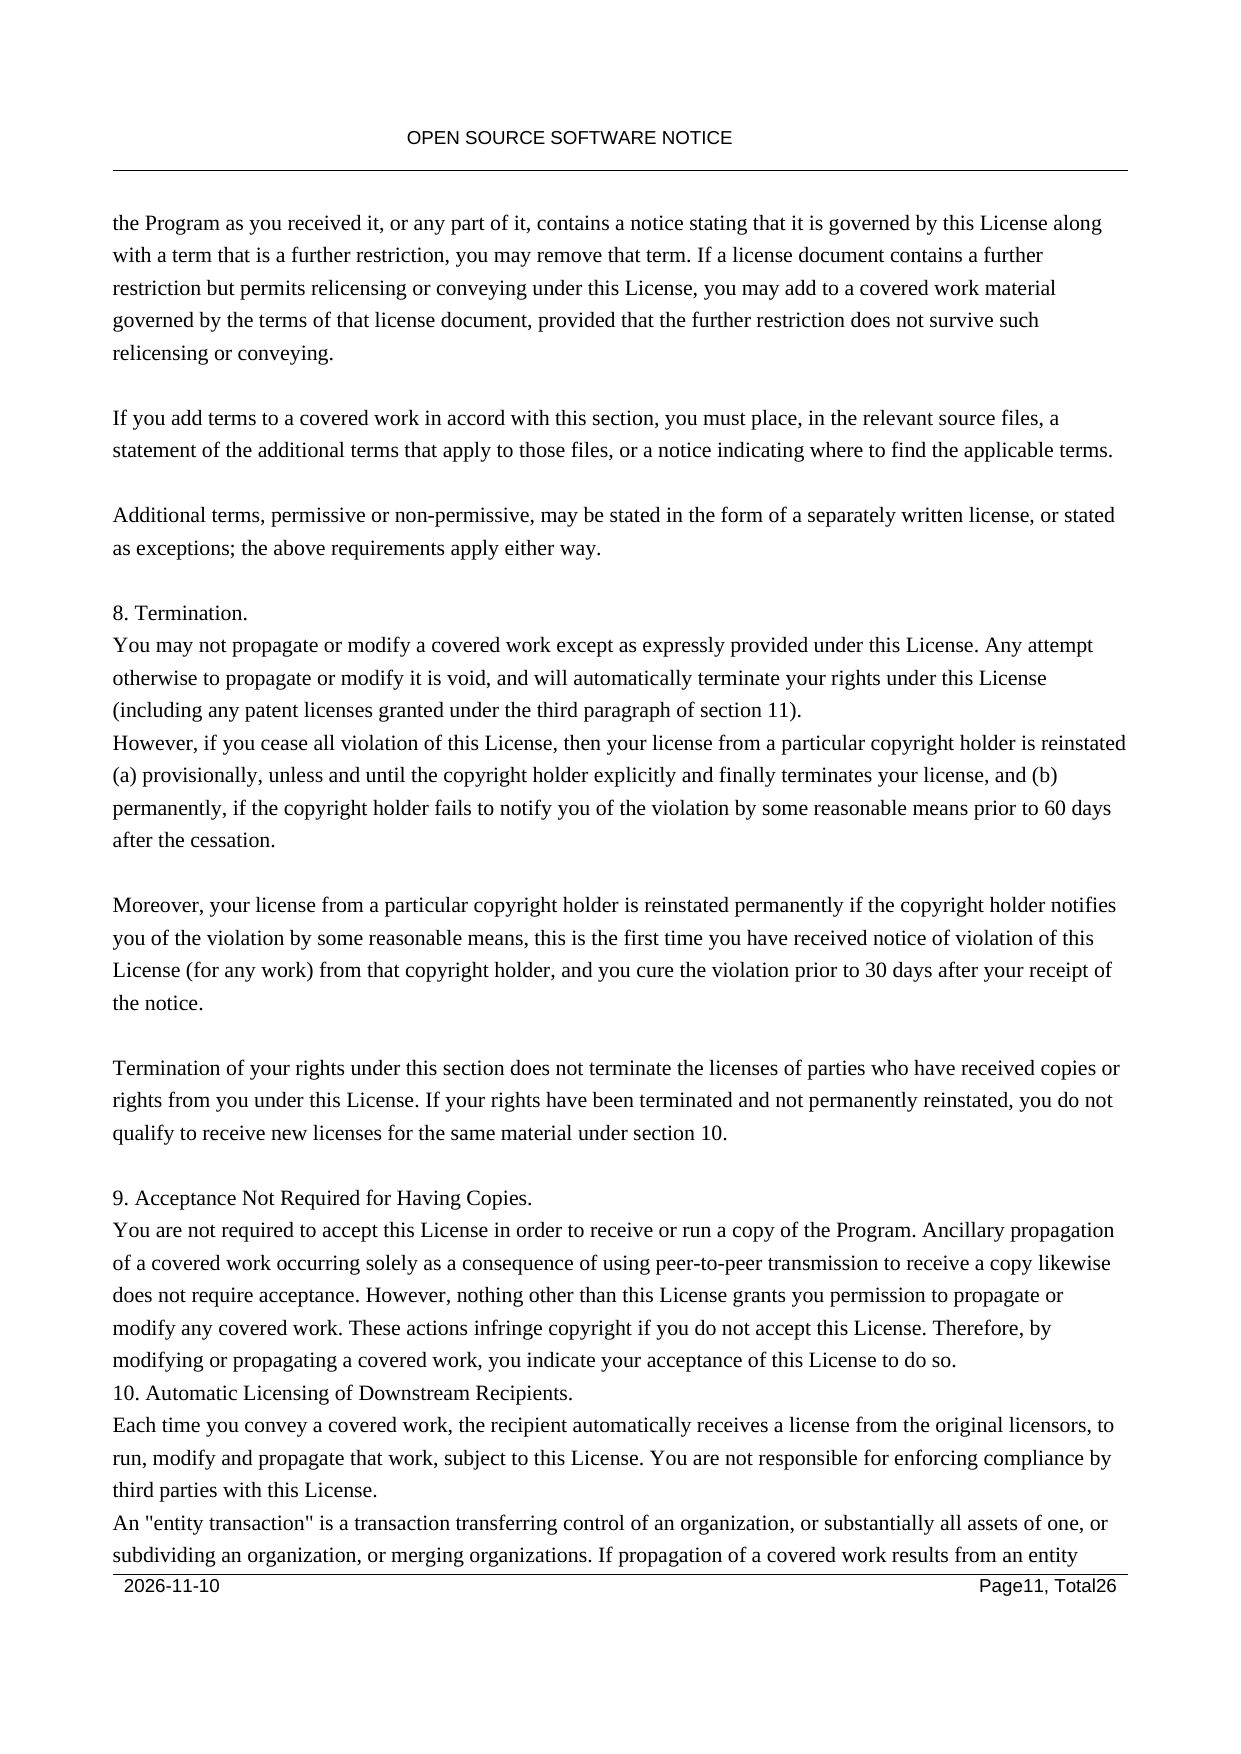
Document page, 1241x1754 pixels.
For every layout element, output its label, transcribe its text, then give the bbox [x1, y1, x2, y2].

text 8. Termination. [112, 596, 1128, 629]
text 9. Acceptance Not Required for Having Copies. [112, 1181, 1128, 1214]
text 10. Automatic Licensing of Downstream Recipients. [112, 1376, 1128, 1409]
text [112, 1506, 1128, 1571]
text Each time you convey a covered work, the recipient automatically receives a license from the original licensors, to run, modify and propagate that work, subject to this License. You are not responsible for enforcing compliance by third parties with this License. [112, 1409, 1128, 1506]
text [112, 206, 1128, 369]
text Termination of your rights under this section does not terminate the licenses of parties who have received copies or rights from you under this License. If your rights have been terminated and not permanently reinstated, you do not qualify to receive new licenses for the same material under section 10. [112, 1051, 1128, 1149]
text However, if you cease all violation of this License, then your license from a particular copyright holder is reinstated (a) provisionally, unless and until the copyright holder explicitly and finally terminates your license, and (b) permanently, if the copyright holder fails to notify you of the violation by some reasonable means prior to 60 days after the cessation. [112, 726, 1128, 856]
text Moreover, your license from a particular copyright holder is reinstated permanently if the copyright holder notifies you of the violation by some reasonable means, this is the first time you have received notice of violation of this License (for any work) from that copyright holder, and you cure the violation prior to 30 days after your receipt of the notice. [112, 889, 1128, 1019]
text Additional terms, permissive or non-permissive, may be stated in the form of a separately written license, or stated as exceptions; the above requirements apply either way. [112, 499, 1128, 564]
text If you add terms to a covered work in accord with this section, you must place, in the relevant source files, a statement of the additional terms that apply to those files, or a notice indicating where to find the applicable terms. [112, 401, 1128, 466]
text You are not required to accept this License in order to receive or run a copy of the Program. Ancillary propagation of a covered work occurring solely as a consequence of using peer-to-peer transmission to receive a copy likewise does not require acceptance. However, nothing other than this License grants you permission to propagate or modify any covered work. These actions infringe copyright if you do not accept this License. Therefore, by modifying or propagating a covered work, you indicate your acceptance of this License to do so. [112, 1214, 1128, 1376]
text You may not propagate or modify a covered work except as expressly provided under this License. Any attempt otherwise to propagate or modify it is void, and will automatically terminate your rights under this License (including any patent licenses granted under the third paragraph of section 11). [112, 629, 1128, 726]
